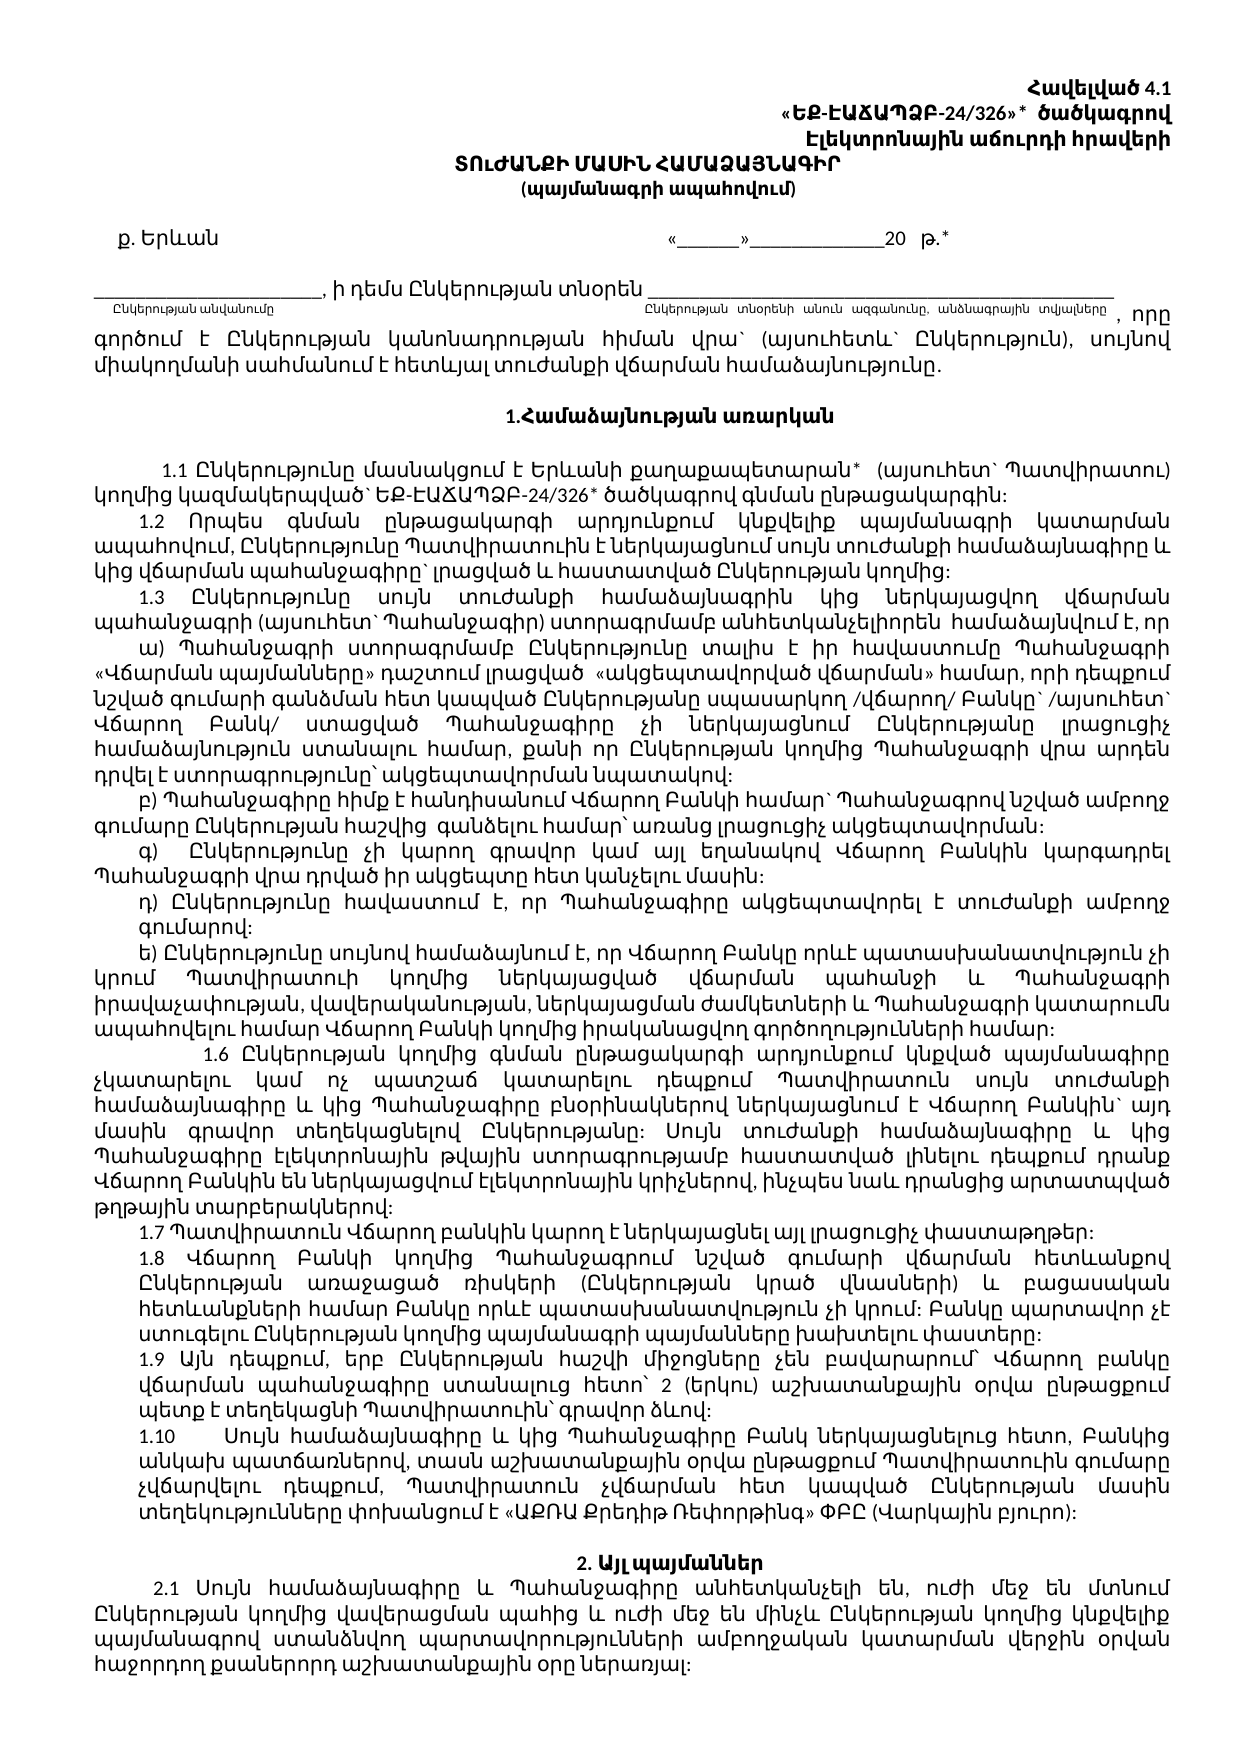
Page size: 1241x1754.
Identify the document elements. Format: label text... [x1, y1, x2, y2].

text ա) Պահանջագրի ստորագրմամբ Ընկերությունը տալիս է իր հավաստումը Պահանջագրի «Վճարման պայմանները» դաշտում լրացված «ակցեպտավորված վճարման» համար, որի դեպքում նշված գումարի գանձման հետ կապված Ընկերությանը սպասարկող /վճարող/ Բանկը` /այսուհետ` Վճարող Բանկ/ ստացված Պահանջագիրը չի ներկայացնում Ընկերությանը լրացուցիչ համաձայնություն ստանալու համար, քանի որ Ընկերության կողմից Պահանջագրի վրա արդեն դրվել է ստորագրությունը՝ ակցեպտավորման նպատակով: [94, 635, 1171, 787]
text «ԵՔ-ԷԱՃԱՊՁԲ-24/326»* ծածկագրով [94, 100, 1171, 126]
text գ) Ընկերությունը չի կարող գրավոր կամ այլ եղանակով Վճարող Բանկին կարգադրել Պահանջագրի վրա դրված իր ակցեպտը հետ կանչելու մասին: [94, 838, 1171, 889]
text Ընկերության անվանումը Ընկերության տնօրենի անուն ազգանունը, անձնագրային տվյալները , որը գործում է Ընկերության կանոնադրության հիման վրա` (այսուհետև` Ընկերություն), սույնով միակողմանի սահմանում է հետևյալ տուժանքի վճարման համաձայնությունը. [94, 301, 1171, 377]
text 1.3 Ընկերությունը սույն տուժանքի համաձայնագրին կից ներկայացվող վճարման պահանջագրի (այսուհետ` Պահանջագիր) ստորագրմամբ անհետկանչելիորեն համաձայնվում է, որ [94, 584, 1171, 635]
text (պայմանագրի ապահովում) [94, 177, 1171, 199]
text բ) Պահանջագիրը հիմք է հանդիսանում Վճարող Բանկի համար` Պահանջագրով նշված ամբողջ գումարը Ընկերության հաշվից գանձելու համար՝ առանց լրացուցիչ ակցեպտավորման: [94, 787, 1171, 838]
text 1.9 Այն դեպքում, երբ Ընկերության հաշվի միջոցները չեն բավարարում՝ Վճարող բանկը վճարման պահանջագիրը ստանալուց հետո՝ 2 (երկու) աշխատանքային օրվա ընթացքում պետք է տեղեկացնի Պատվիրատուին՝ գրավոր ձևով: [138, 1347, 1171, 1423]
text 2. Այլ պայմաններ [169, 1550, 1171, 1575]
text ե) Ընկերությունը սույնով համաձայնում է, որ Վճարող Բանկը որևէ պատասխանատվություն չի կրում Պատվիրատուի կողմից ներկայացված վճարման պահանջի և Պահանջագրի իրավաչափության, վավերականության, ներկայացման ժամկետների և Պահանջագրի կատարումն ապահովելու համար Վճարող Բանկի կողմից իրականացվող գործողությունների համար: [94, 940, 1171, 1042]
text ք. Երևան «______»_____________20 թ.* [94, 225, 1171, 250]
text ՏՈւԺԱՆՔԻ ՄԱՍԻՆ ՀԱՄԱՁԱՅՆԱԳԻՐ [94, 151, 1171, 177]
text 1.6 Ընկերության կողմից գնման ընթացակարգի արդյունքում կնքված պայմանագիրը չկատարելու կամ ոչ պատշաճ կատարելու դեպքում Պատվիրատուն սույն տուժանքի համաձայնագիրը և կից Պահանջագիրը բնօրինակներով ներկայացնում է Վճարող Բանկին` այդ մասին գրավոր տեղեկացնելով Ընկերությանը: Սույն տուժանքի համաձայնագիրը և կից Պահանջագիրը էլեկտրոնային թվային ստորագրությամբ հաստատված լինելու դեպքում դրանք Վճարող Բանկին են ներկայացվում էլեկտրոնային կրիչներով, ինչպես նաև դրանցից արտատպված թղթային տարբերակներով: [94, 1042, 1171, 1219]
text 1.Համաձայնության առարկան [169, 403, 1171, 428]
text 1.1 Ընկերությունը մասնակցում է Երևանի քաղաքապետարան* (այսուհետ` Պատվիրատու) կողմից կազմակերպված` ԵՔ-ԷԱՃԱՊՁԲ-24/326* ծածկագրով գնման ընթացակարգին: [94, 457, 1171, 508]
text 1.2 Որպես գնման ընթացակարգի արդյունքում կնքվելիք պայմանագրի կատարման ապահովում, Ընկերությունը Պատվիրատուին է ներկայացնում սույն տուժանքի համաձայնագիրը և կից վճարման պահանջագիրը` լրացված և հաստատված Ընկերության կողմից: [94, 508, 1171, 584]
text դ) Ընկերությունը հավաստում է, որ Պահանջագիրը ակցեպտավորել է տուժանքի ամբողջ գումարով: [138, 889, 1171, 940]
text 2.1 Սույն համաձայնագիրը և Պահանջագիրը անհետկանչելի են, ուժի մեջ են մտնում Ընկերության կողմից վավերացման պահից և ուժի մեջ են մինչև Ընկերության կողմից կնքվելիք պայմանագրով ստանձնվող պարտավորությունների ամբողջական կատարման վերջին օրվան հաջորդող քսաներորդ աշխատանքային օրը ներառյալ: [94, 1575, 1171, 1677]
text 1.7 Պատվիրատուն Վճարող բանկին կարող է ներկայացնել այլ լրացուցիչ փաստաթղթեր: [138, 1219, 1171, 1245]
text Էլեկտրոնային աճուրդի հրավերի [94, 126, 1171, 151]
text Հավելված 4.1 [94, 75, 1171, 100]
text 1.8 Վճարող Բանկի կողմից Պահանջագրում նշված գումարի վճարման հետևանքով Ընկերության առաջացած ռիսկերի (Ընկերության կրած վնասների) և բացասական հետևանքների համար Բանկը որևէ պատասխանատվություն չի կրում: Բանկը պարտավոր չէ ստուգելու Ընկերության կողմից պայմանագրի պայմանները խախտելու փաստերը: [138, 1245, 1171, 1347]
text ______________________, ի դեմս Ընկերության տնօրեն _____________________________________________ [94, 276, 1171, 301]
text 1.10 Սույն համաձայնագիրը և կից Պահանջագիրը Բանկ ներկայացնելուց հետո, Բանկից անկախ պատճառներով, տասն աշխատանքային օրվա ընթացքում Պատվիրատուին գումարը չվճարվելու դեպքում, Պատվիրատուն չվճարման հետ կապված Ընկերության մասին տեղեկությունները փոխանցում է «ԱՔՌԱ Քրեդիթ Ռեփորթինգ» ՓԲԸ (Վարկային բյուրո): [138, 1423, 1171, 1524]
